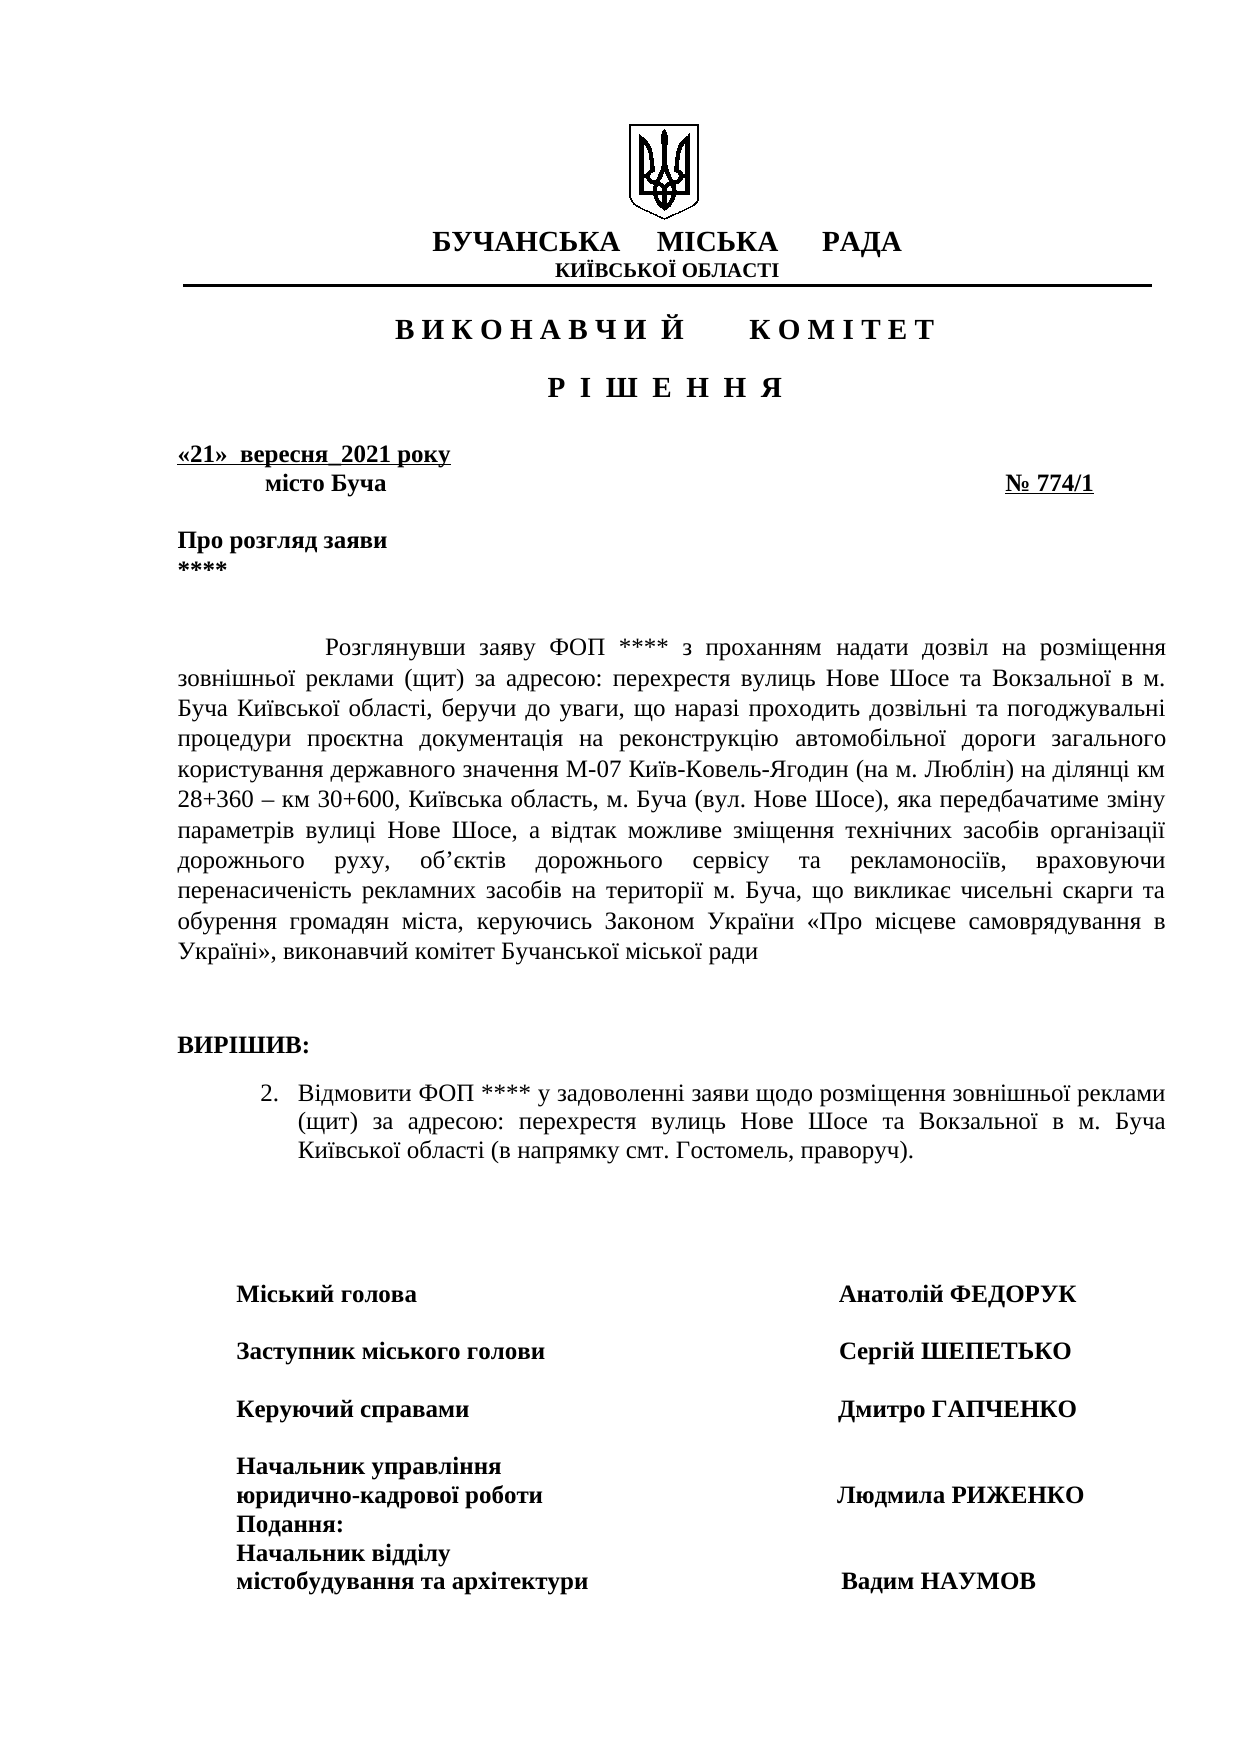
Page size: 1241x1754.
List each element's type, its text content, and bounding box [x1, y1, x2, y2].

text ВИРІШИВ: [148, 1031, 1152, 1059]
text **** [177, 556, 1152, 584]
text місто Буча № 774/1 [177, 468, 1152, 496]
text юридично-кадрової роботи Людмила РИЖЕНКО [236, 1480, 1152, 1509]
text КИЇВСЬКОЇ ОБЛАСТІ [183, 257, 1152, 284]
list Відмовити ФОП **** у задоволенні заяви щодо розміщення зовнішньої реклами (щит) за адресою: перехрестя вулиць Нове Шосе та Вокзальної в м. Буча Київської області (в напрямку смт. Гостомель, праворуч). [260, 1078, 1166, 1164]
text Розглянувши заяву ФОП **** з проханням надати дозвіл на розміщення зовнішньої реклами (щит) за адресою: перехрестя вулиць Нове Шосе та Вокзальної в м. Буча Київської області, беручи до уваги, що наразі проходить дозвільні та погоджувальні процедури проєктна документація на реконструкцію автомобільної дороги загального користування державного значення М-07 Київ-Ковель-Ягодин (на м. Люблін) на ділянці км 28+360 – км 30+600, Київська область, м. Буча (вул. Нове Шосе), яка передбачатиме зміну параметрів вулиці Нове Шосе, а відтак можливе зміщення технічних засобів організації дорожнього руху, об’єктів дорожнього сервісу та рекламоносіїв, враховуючи перенасиченість рекламних засобів на території м. Буча, що викликає чисельні скарги та обурення громадян міста, керуючись Законом України «Про місцеве самоврядування в Україні», виконавчий комітет Бучанської міської ради [177, 632, 1166, 965]
text БУЧАНСЬКА МІСЬКА РАДА [183, 224, 1152, 257]
text Про розгляд заяви [177, 525, 1152, 554]
text Р І Ш Е Н Н Я [177, 370, 1152, 404]
text Міський голова Анатолій ФЕДОРУК [236, 1279, 1152, 1308]
text Начальник управління [236, 1451, 1152, 1480]
text Заступник міського голови Сергій ШЕПЕТЬКО [236, 1336, 1152, 1365]
text містобудування та архітектури Вадим НАУМОВ [236, 1566, 1152, 1595]
text Керуючий справами Дмитро ГАПЧЕНКО [236, 1394, 1152, 1423]
text В И К О Н А В Ч И Й К О М І Т Е Т [177, 312, 1152, 345]
text «21» вересня_2021 року [177, 439, 1152, 468]
text Начальник відділу [236, 1538, 1152, 1566]
text Подання: [236, 1509, 1152, 1538]
